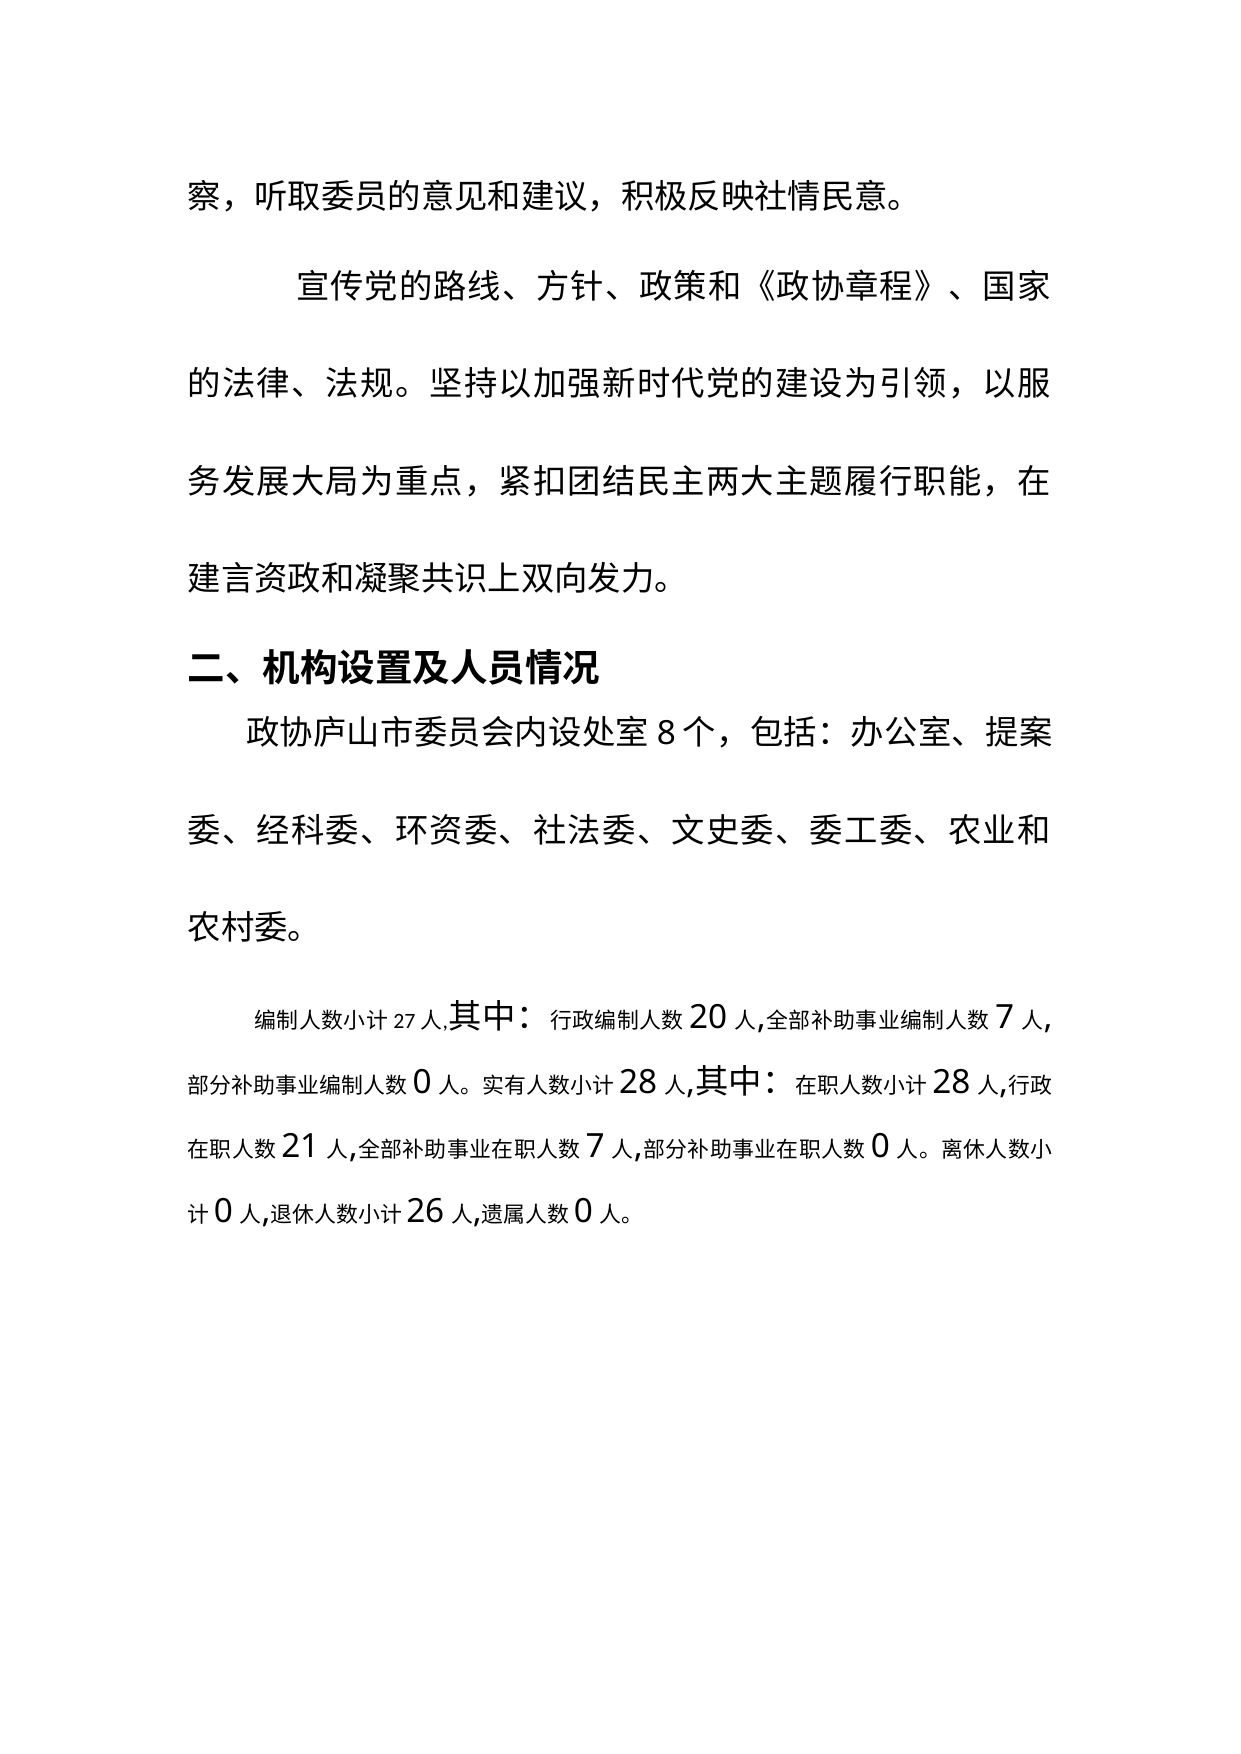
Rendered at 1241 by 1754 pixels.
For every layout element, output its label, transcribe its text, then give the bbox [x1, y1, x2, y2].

list 政协庐山市委员会内设处室8个，包括：办公室、提案委、经科委、环资委、社法委、文史委、委工委、农业和农村委。 [187, 698, 1053, 958]
text 二、机构设置及人员情况 [187, 633, 1053, 698]
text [187, 162, 1053, 227]
text 宣传党的路线、方针、政策和《政协章程》、国家的法律、法规。坚持以加强新时代党的建设为引领，以服务发展大局为重点，紧扣团结民主两大主题履行职能，在建言资政和凝聚共识上双向发力。 [187, 251, 1053, 608]
text 编制人数小计27人,其中：行政编制人数20人,全部补助事业编制人数7人,部分补助事业编制人数0人。实有人数小计28人,其中：在职人数小计28人,行政在职人数21人,全部补助事业在职人数7人,部分补助事业在职人数0人。离休人数小计0人,退休人数小计26人,遗属人数0人。 [187, 982, 1053, 1242]
